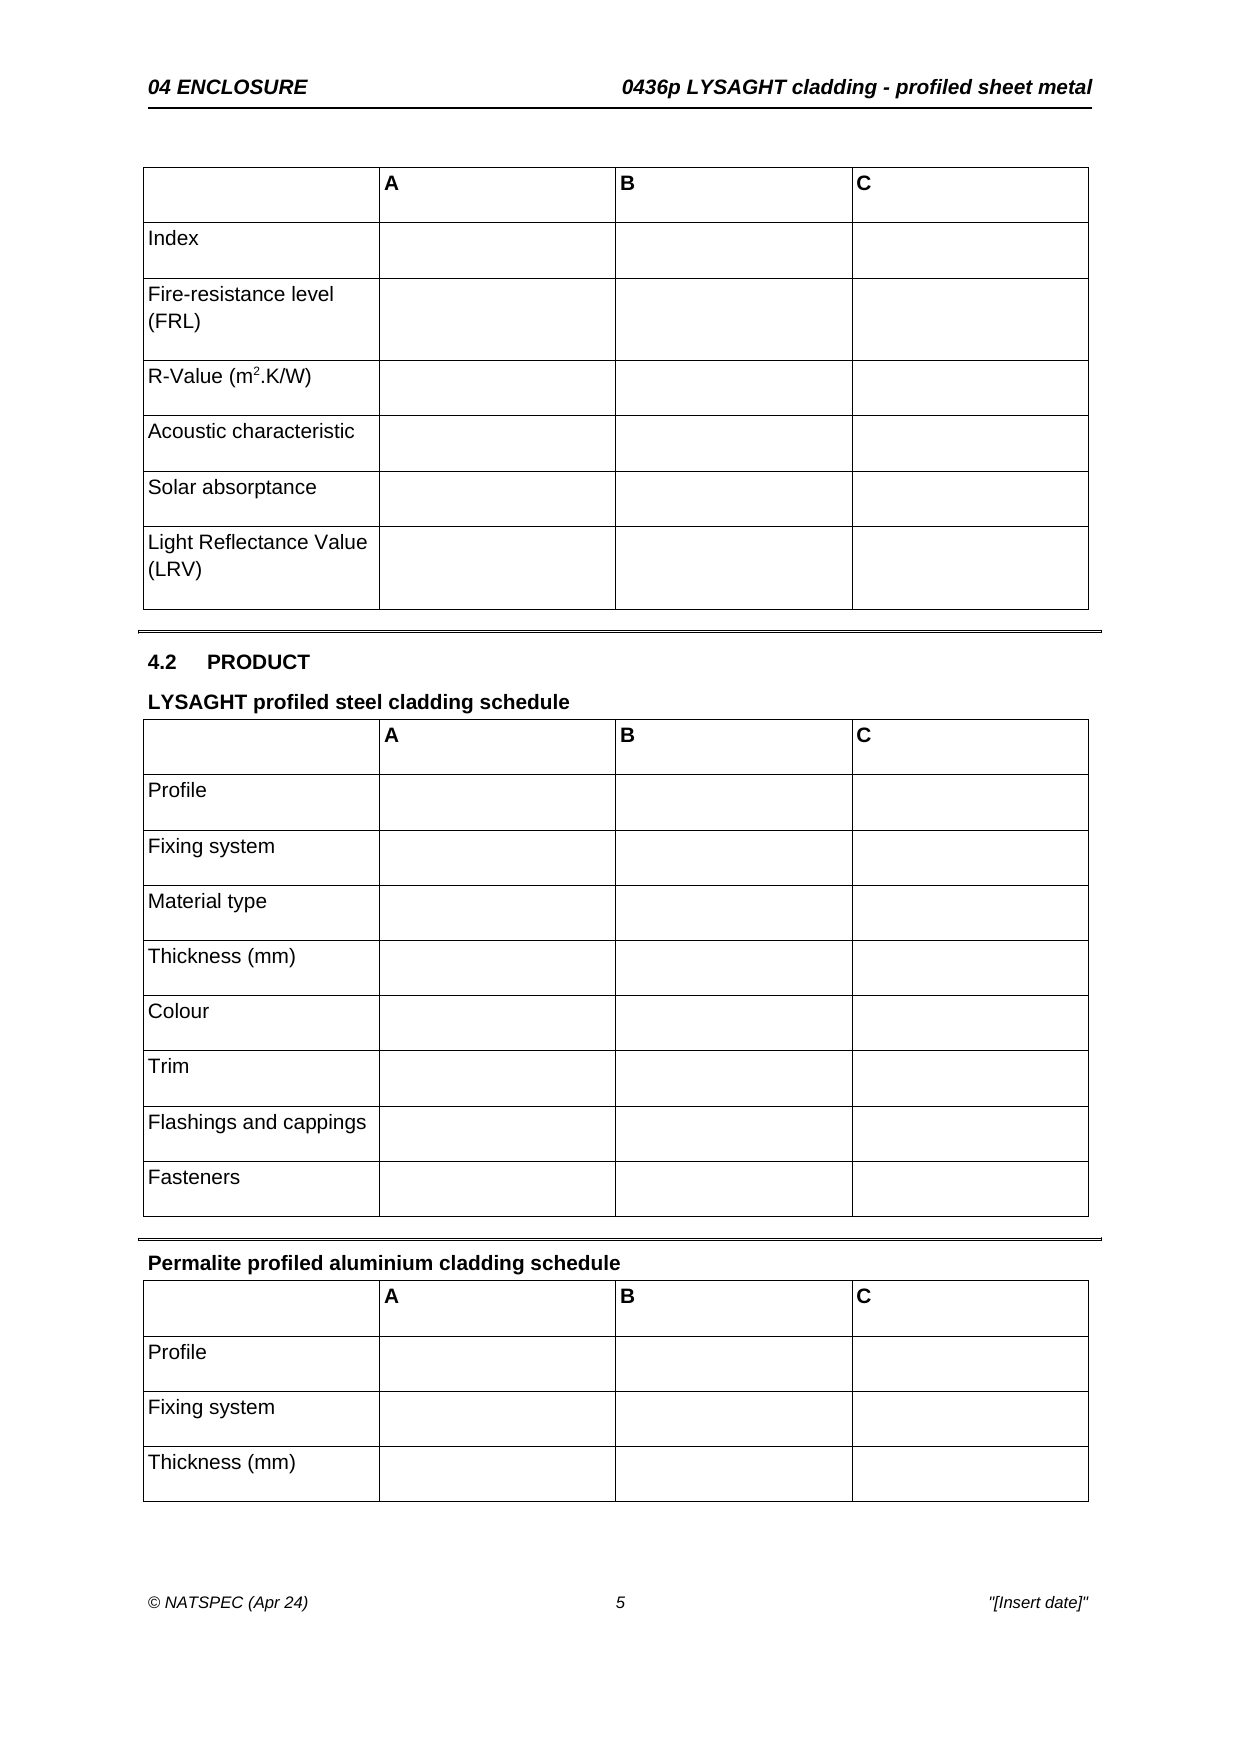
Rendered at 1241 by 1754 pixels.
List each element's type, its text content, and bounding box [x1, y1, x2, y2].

table_cell [616, 1107, 852, 1161]
table_cell Fasteners [144, 1162, 379, 1216]
table_cell [616, 1337, 852, 1391]
subtitle Product [148, 649, 1092, 673]
table_cell [380, 941, 615, 995]
table_cell [616, 223, 852, 277]
table_cell [853, 1107, 1088, 1161]
table_cell [380, 361, 615, 415]
table_cell [853, 361, 1088, 415]
table_cell [380, 1051, 615, 1106]
table_cell [853, 886, 1088, 940]
table_cell [380, 886, 615, 940]
table_cell [616, 1447, 852, 1501]
table_cell [853, 996, 1088, 1050]
table_cell [380, 279, 615, 360]
table_cell [380, 831, 615, 885]
table_cell [616, 831, 852, 885]
table_cell Acoustic characteristic [144, 416, 379, 471]
table_cell Solar absorptance [144, 472, 379, 526]
table_header B [616, 168, 852, 222]
table_header C [853, 1281, 1088, 1336]
table_cell [853, 527, 1088, 608]
table_cell [380, 1447, 615, 1501]
subtitle LYSAGHT profiled steel cladding schedule [148, 689, 1092, 713]
subtitle Permalite profiled aluminium cladding schedule [148, 1251, 1092, 1275]
table_cell [616, 886, 852, 940]
table_cell [616, 279, 852, 360]
table_cell [853, 1337, 1088, 1391]
table_cell [616, 1051, 852, 1106]
table_header A [380, 720, 615, 774]
table_cell Profile [144, 775, 379, 829]
table_cell [616, 1392, 852, 1446]
table_cell [380, 223, 615, 277]
table_cell [380, 1107, 615, 1161]
table_cell [616, 775, 852, 829]
table_cell [616, 941, 852, 995]
table_header [144, 720, 379, 774]
table_header C [853, 720, 1088, 774]
table_cell Thickness (mm) [144, 1447, 379, 1501]
table_cell [853, 831, 1088, 885]
table_header [144, 168, 379, 222]
table_header A [380, 168, 615, 222]
table_cell Light Reflectance Value (LRV) [144, 527, 379, 608]
table_header A [380, 1281, 615, 1336]
table_cell [853, 1162, 1088, 1216]
table_cell Fixing system [144, 1392, 379, 1446]
table_cell Trim [144, 1051, 379, 1106]
table_cell [380, 527, 615, 608]
table_cell Thickness (mm) [144, 941, 379, 995]
table_cell [380, 1337, 615, 1391]
table_cell [616, 361, 852, 415]
table_cell [853, 1392, 1088, 1446]
table_header [144, 1281, 379, 1336]
table_cell [616, 416, 852, 471]
table_cell [380, 416, 615, 471]
table_cell Flashings and cappings [144, 1107, 379, 1161]
table_cell [380, 775, 615, 829]
table_cell Fixing system [144, 831, 379, 885]
table_cell [853, 223, 1088, 277]
table_cell [853, 941, 1088, 995]
table_cell [380, 472, 615, 526]
table_cell [853, 416, 1088, 471]
table_cell [853, 1051, 1088, 1106]
table_cell [853, 279, 1088, 360]
table_header C [853, 168, 1088, 222]
table_cell Profile [144, 1337, 379, 1391]
table_cell Material type [144, 886, 379, 940]
table_cell [616, 996, 852, 1050]
table_cell Colour [144, 996, 379, 1050]
table_cell [616, 472, 852, 526]
table_cell [380, 1162, 615, 1216]
table_cell [616, 527, 852, 608]
table_cell [853, 472, 1088, 526]
table_cell R-Value (m2.K/W) [144, 361, 379, 415]
table_header B [616, 1281, 852, 1336]
table_cell [853, 775, 1088, 829]
table_cell [380, 996, 615, 1050]
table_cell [144, 223, 379, 277]
table_cell Fire-resistance level (FRL) [144, 279, 379, 360]
table_header B [616, 720, 852, 774]
table_cell [853, 1447, 1088, 1501]
table_cell [380, 1392, 615, 1446]
table_cell [616, 1162, 852, 1216]
